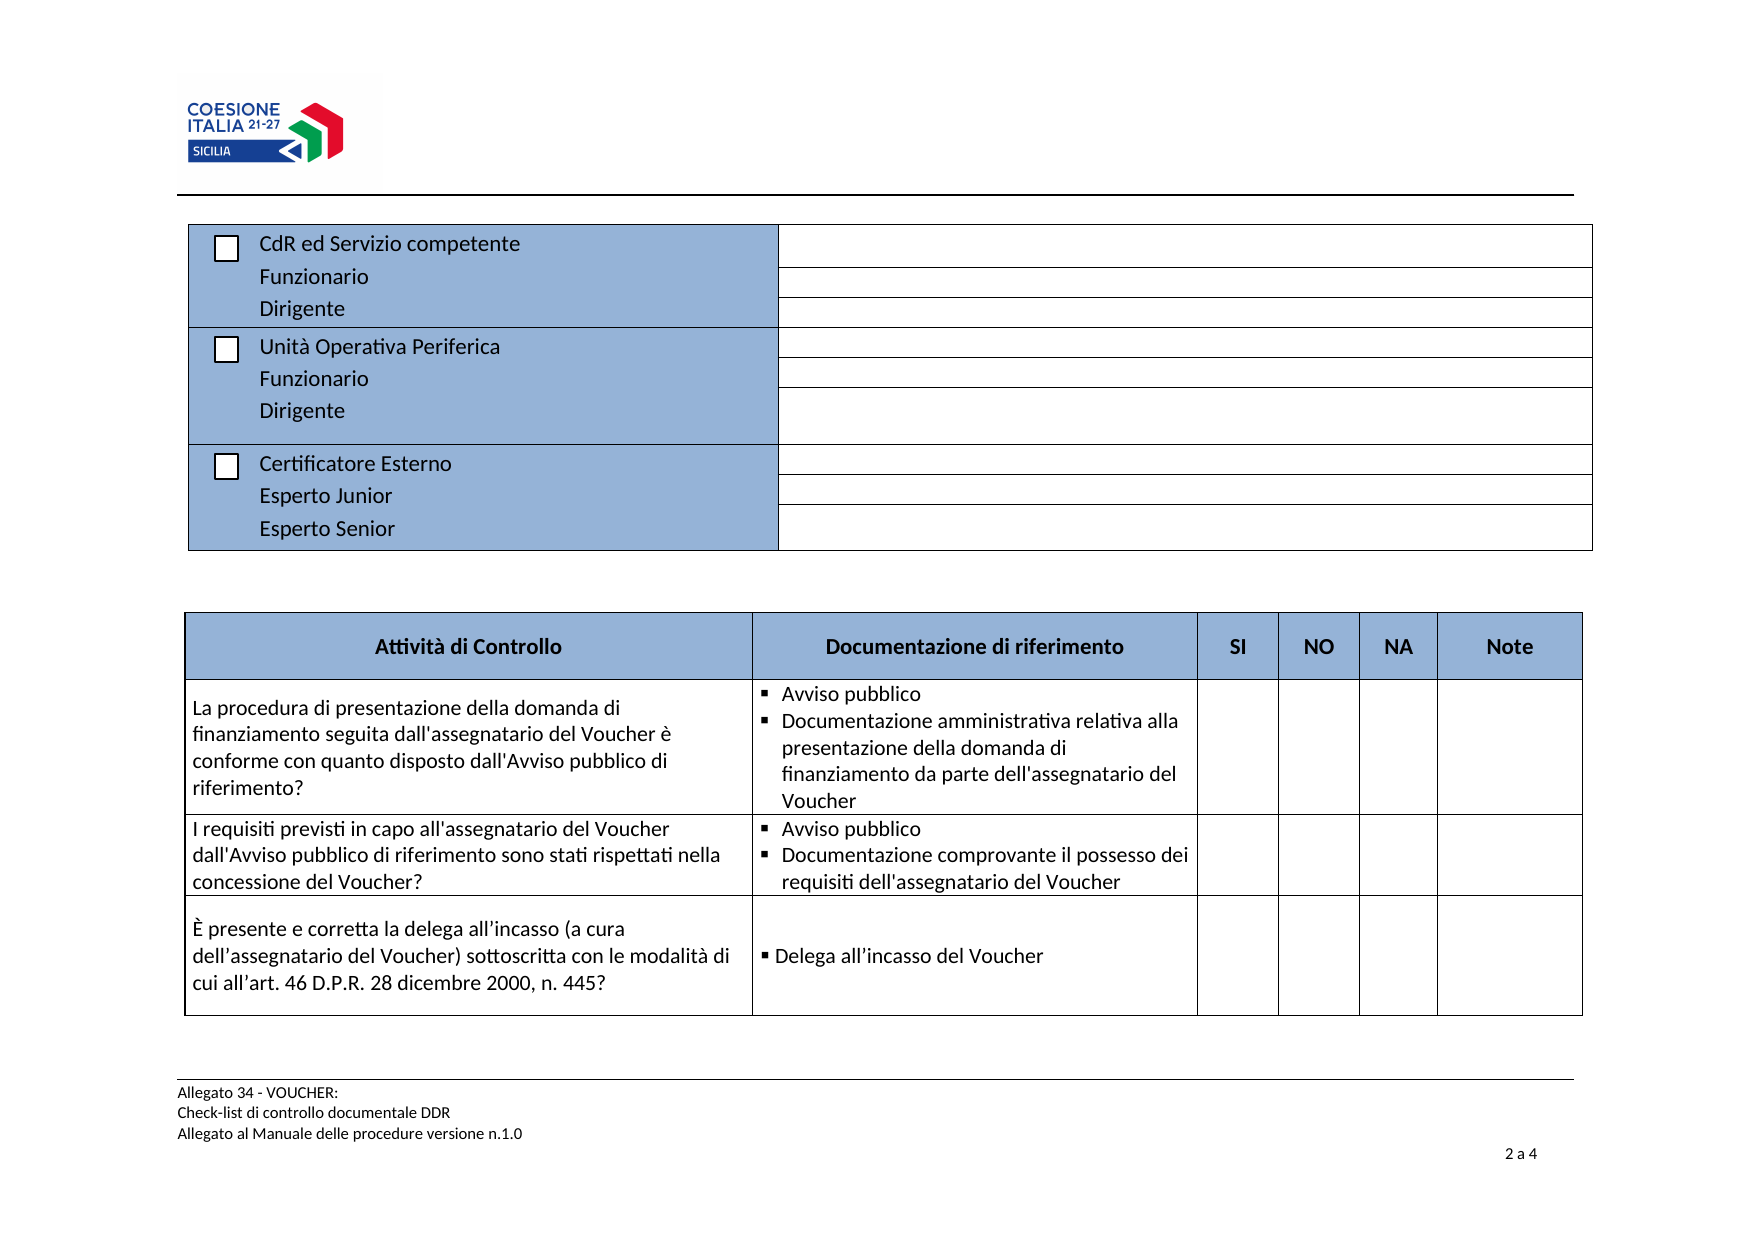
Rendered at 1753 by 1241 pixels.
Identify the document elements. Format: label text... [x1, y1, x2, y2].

table_cell La procedura di presentazione della domanda di finanziamento seguita dall'assegnatario del Voucher è conforme con quanto disposto dall'Avviso pubblico di riferimento? [186, 680, 752, 814]
table_cell [779, 358, 1592, 387]
table_cell [1198, 680, 1278, 814]
table_cell [1360, 680, 1437, 814]
table_cell [1198, 815, 1278, 895]
table_cell CdR ed Servizio competente Funzionario Dirigente [189, 225, 778, 327]
table_cell [1438, 680, 1582, 814]
table_cell [779, 475, 1592, 504]
table_cell [779, 388, 1592, 444]
table_cell Unità Operativa Periferica Funzionario Dirigente [189, 328, 778, 444]
table_cell [779, 445, 1592, 474]
table_cell [779, 225, 1592, 267]
table_cell [779, 298, 1592, 327]
table_header NO [1279, 613, 1359, 679]
picture [177, 73, 383, 193]
table_cell Delega all’incasso del Voucher [753, 896, 1197, 1015]
table_cell [1360, 896, 1437, 1015]
table_cell [1279, 680, 1359, 814]
table_cell [1360, 815, 1437, 895]
table_header SI [1198, 613, 1278, 679]
table_cell [1279, 815, 1359, 895]
table_header Note [1438, 613, 1582, 679]
table_cell [1438, 896, 1582, 1015]
table_cell Avviso pubblico Documentazione amministrativa relativa alla presentazione della domanda di finanziamento da parte dell'assegnatario del Voucher [753, 680, 1197, 814]
table_header Attività di Controllo [186, 613, 752, 679]
table_cell Certificatore Esterno Esperto Junior Esperto Senior [189, 445, 778, 550]
table_cell [779, 328, 1592, 357]
table_cell I requisiti previsti in capo all'assegnatario del Voucher dall'Avviso pubblico di riferimento sono stati rispettati nella concessione del Voucher? [186, 815, 752, 895]
table_header NA [1360, 613, 1437, 679]
table_cell [1438, 815, 1582, 895]
table_cell Avviso pubblico Documentazione comprovante il possesso dei requisiti dell'assegnatario del Voucher [753, 815, 1197, 895]
table_cell È presente e corretta la delega all’incasso (a cura dell’assegnatario del Voucher) sottoscritta con le modalità di cui all’art. 46 D.P.R. 28 dicembre 2000, n. 445? [186, 896, 752, 1015]
table_cell [1198, 896, 1278, 1015]
table_header Documentazione di riferimento [753, 613, 1197, 679]
table_cell [779, 505, 1592, 550]
table_cell [779, 268, 1592, 297]
table_cell [1279, 896, 1359, 1015]
